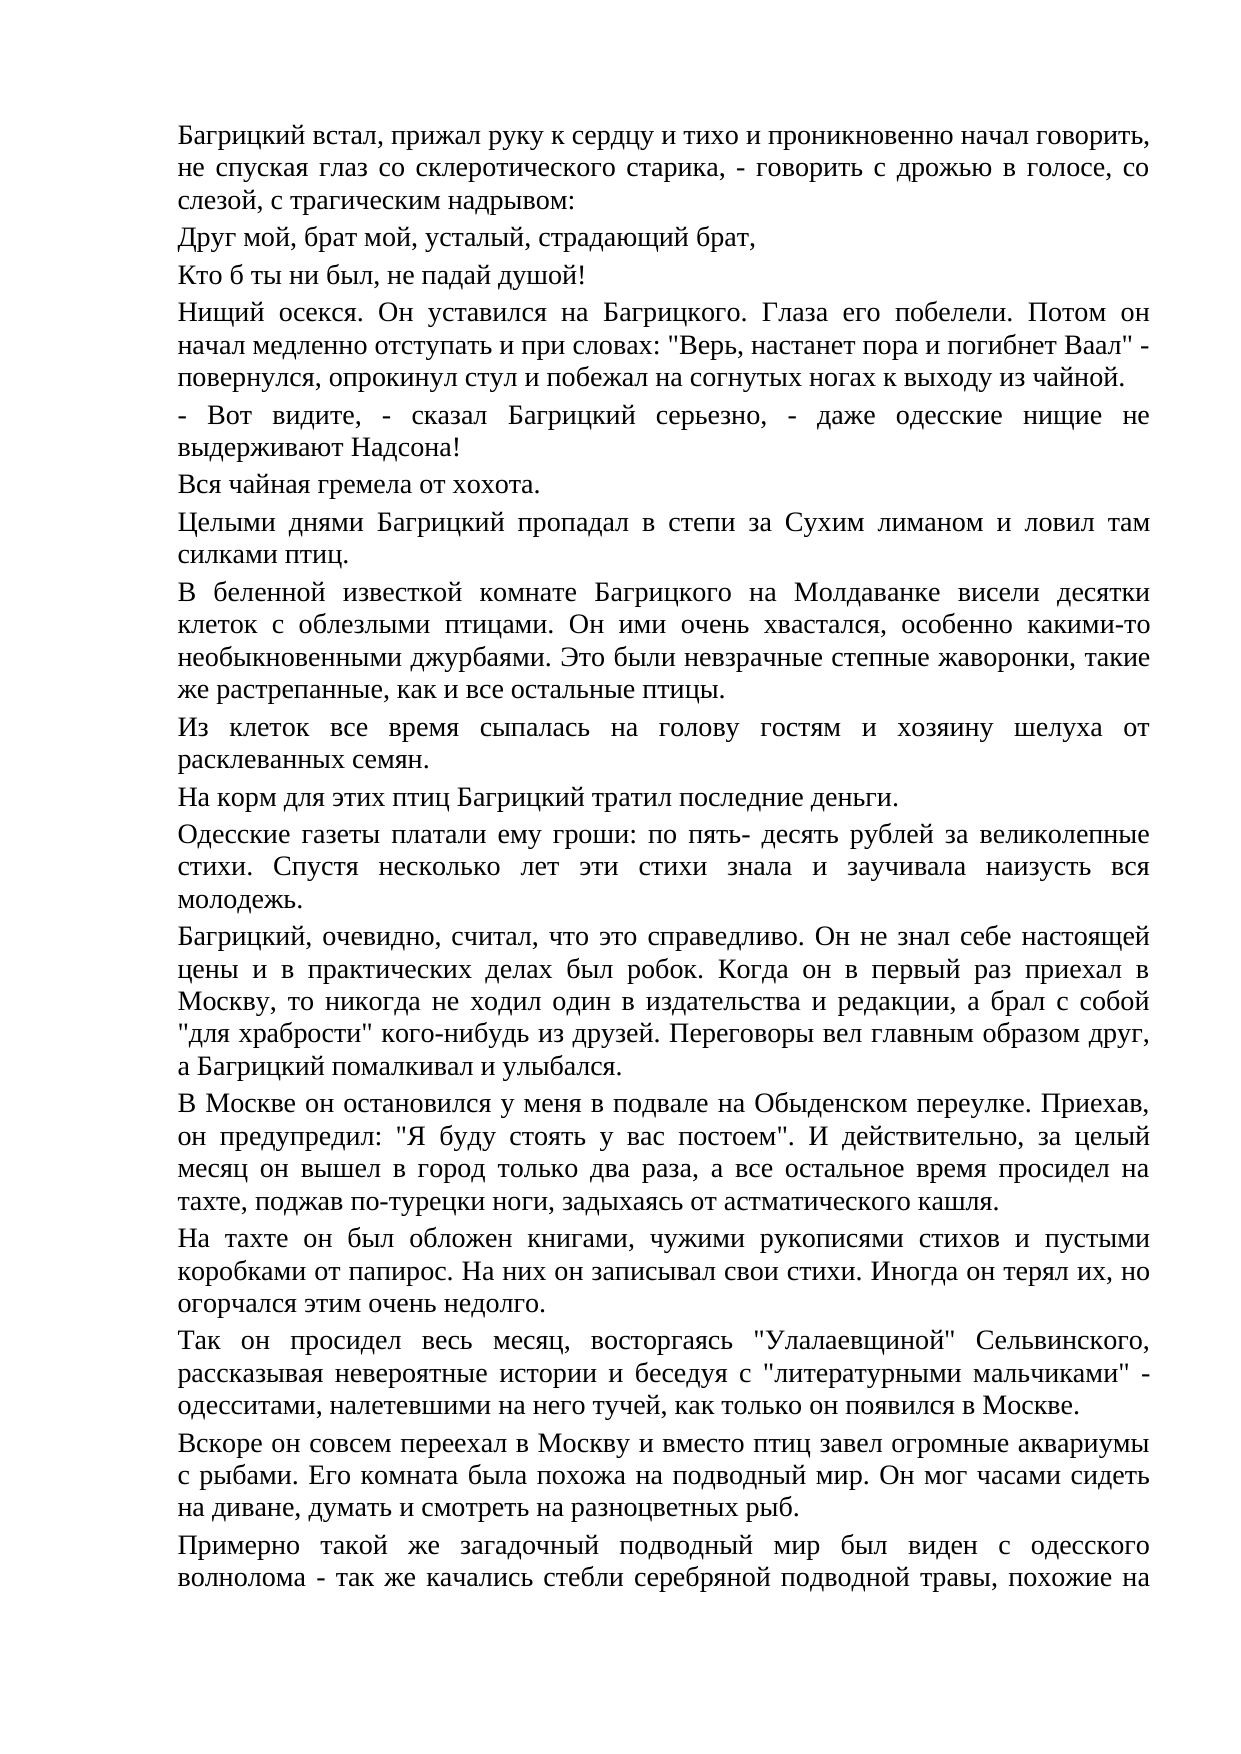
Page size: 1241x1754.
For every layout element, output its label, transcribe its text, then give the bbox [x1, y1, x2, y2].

text Друг мой, брат мой, усталый, страдающий брат, [177, 220, 1152, 253]
text Целыми днями Багрицкий пропадал в степи за Сухим лиманом и ловил там силками птиц. [177, 505, 1152, 570]
text Так он просидел весь месяц, восторгаясь "Улалаевщиной" Сельвинского, рассказывая невероятные истории и беседуя с "литературными мальчиками" - одесситами, налетевшими на него тучей, как только он появился в Москве. [177, 1323, 1152, 1421]
text Кто б ты ни был, не падай душой! [177, 258, 1152, 290]
text Из клеток все время сыпалась на голову гостям и хозяину шелуха от расклеванных семян. [177, 710, 1152, 774]
text На корм для этих птиц Багрицкий тратил последние деньги. [177, 779, 1152, 812]
text На тахте он был обложен книгами, чужими рукописями стихов и пустыми коробками от папирос. На них он записывал свои стихи. Иногда он терял их, но огорчался этим очень недолго. [177, 1221, 1152, 1318]
text В беленной известкой комнате Багрицкого на Молдаванке висели десятки клеток с облезлыми птицами. Он ими очень хвастался, особенно какими-то необыкновенными джурбаями. Это были невзрачные степные жаворонки, такие же растрепанные, как и все остальные птицы. [177, 575, 1152, 704]
text - Вот видите, - сказал Багрицкий серьезно, - даже одесские нищие не выдерживают Надсона! [177, 398, 1152, 462]
text Вся чайная гремела от хохота. [177, 468, 1152, 500]
text Вскоре он совсем переехал в Москву и вместо птиц завел огромные аквариумы с рыбами. Его комната была похожа на подводный мир. Он мог часами сидеть на диване, думать и смотреть на разноцветных рыб. [177, 1426, 1152, 1523]
text Багрицкий, очевидно, считал, что это справедливо. Он не знал себе настоящей цены и в практических делах был робок. Когда он в первый раз приехал в Москву, то никогда не ходил один в издательства и редакции, а брал с собой "для храбрости" кого-нибудь из друзей. Переговоры вел главным образом друг, а Багрицкий помалкивал и улыбался. [177, 919, 1152, 1081]
text Одесские газеты платали ему гроши: по пять- десять рублей за великолепные стихи. Спустя несколько лет эти стихи знала и заучивала наизусть вся молодежь. [177, 817, 1152, 914]
text В Москве он остановился у меня в подвале на Обыденском переулке. Приехав, он предупредил: "Я буду стоять у вас постоем". И действительно, за целый месяц он вышел в город только два раза, а все остальное время просидел на тахте, поджав по-турецки ноги, задыхаясь от астматического кашля. [177, 1086, 1152, 1216]
text Нищий осекся. Он уставился на Багрицкого. Глаза его побелели. Потом он начал медленно отступать и при словах: "Верь, настанет пора и погибнет Ваал" - повернулся, опрокинул стул и побежал на согнутых ногах к выходу из чайной. [177, 295, 1152, 393]
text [177, 1528, 1152, 1593]
text Багрицкий встал, прижал руку к сердцу и тихо и проникновенно начал говорить, не спуская глаз со склеротического старика, - говорить с дрожью в голосе, со слезой, с трагическим надрывом: [177, 118, 1152, 215]
